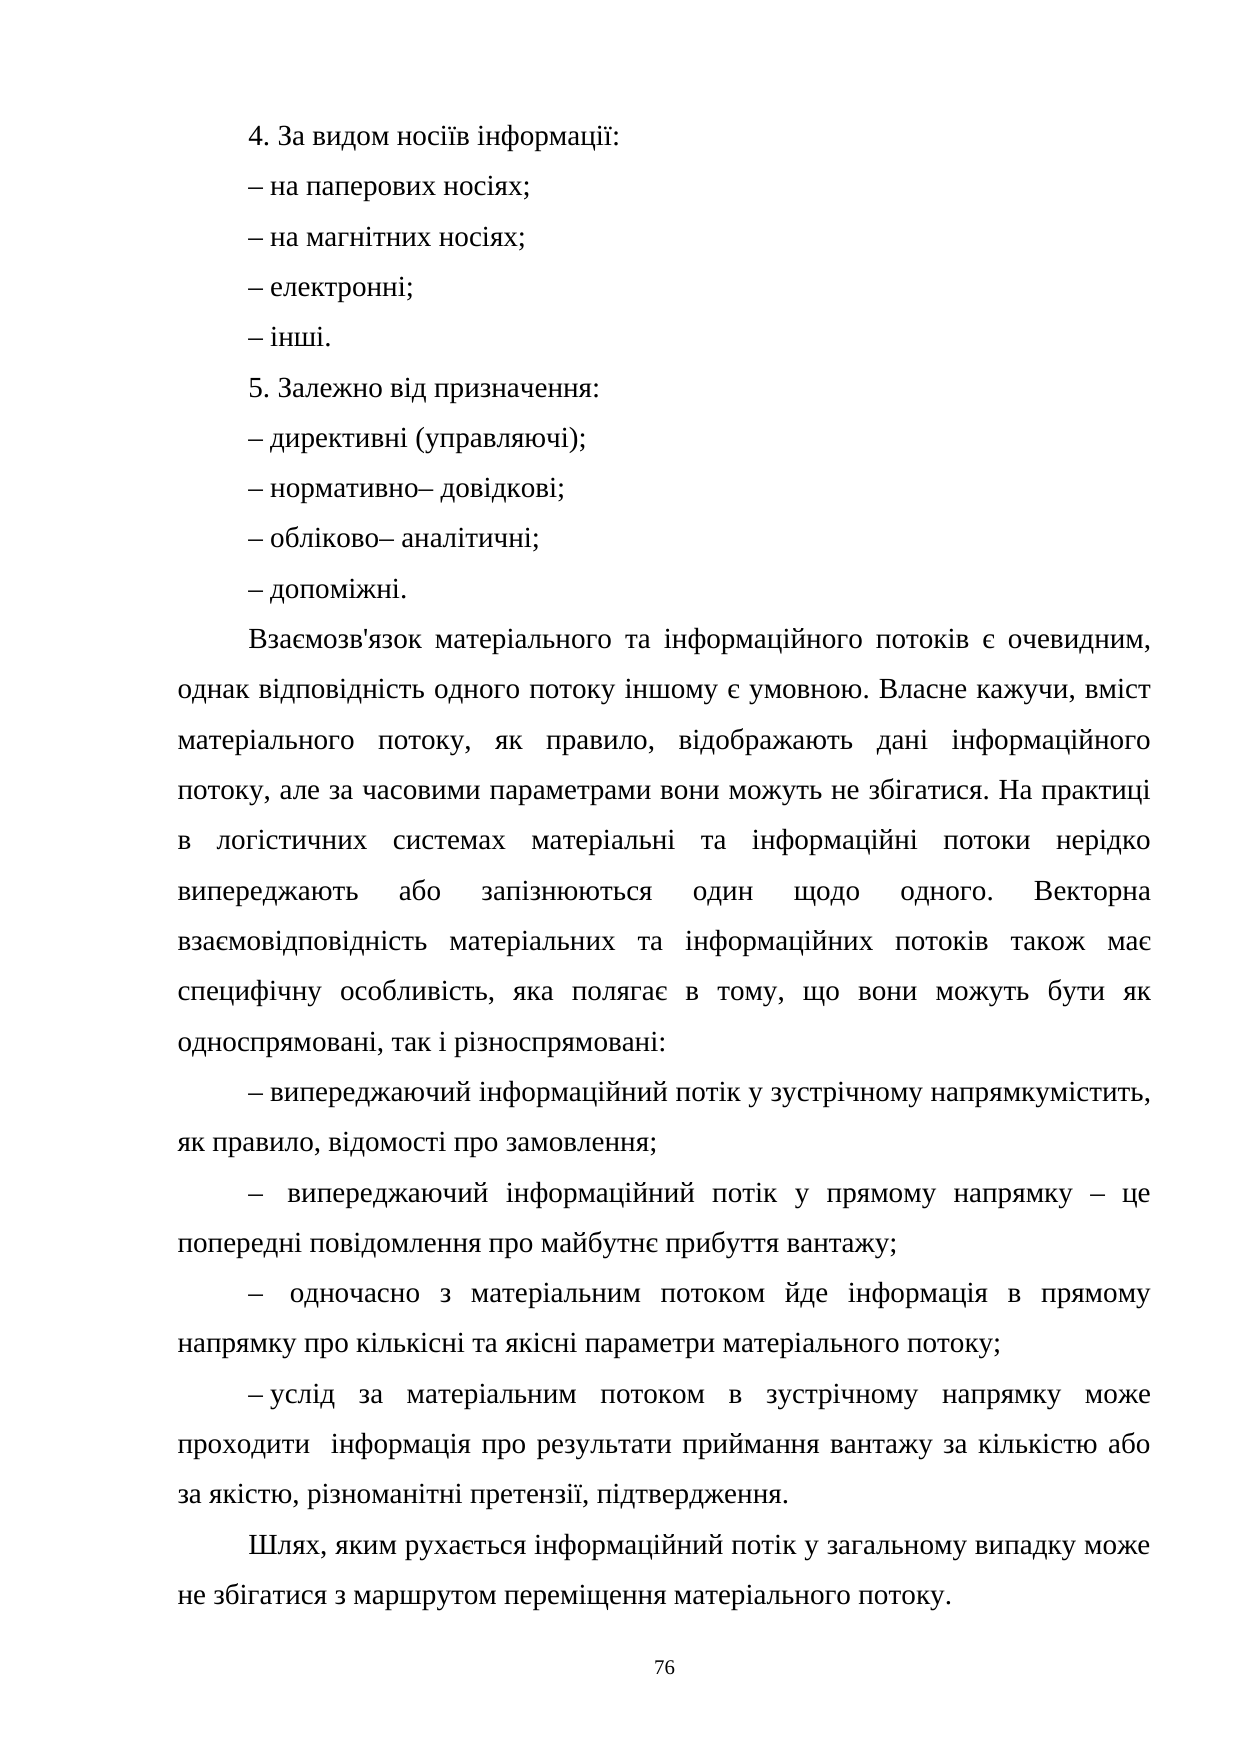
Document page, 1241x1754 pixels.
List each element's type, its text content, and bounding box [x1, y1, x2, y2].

text – випереджаючий інформаційний потік у зустрічному напрямкумістить, як правило, відомості про замовлення; [177, 1074, 1152, 1158]
text – інші. [177, 319, 1152, 353]
text – випереджаючий інформаційний потік у прямому напрямку – це попередні повідомлення про майбутнє прибуття вантажу; [177, 1175, 1152, 1258]
text – електронні; [177, 269, 1152, 303]
text – обліково– аналітичні; [177, 521, 1152, 554]
text – одночасно з матеріальним потоком йде інформація в прямому напрямку про кількісні та якісні параметри матеріального потоку; [177, 1275, 1152, 1359]
text – директивні (управляючі); [177, 420, 1152, 453]
text – нормативно– довідкові; [177, 470, 1152, 504]
text Шлях, яким рухається інформаційний потік у загальному випадку може не збігатися з маршрутом переміщення матеріального потоку. [177, 1527, 1152, 1611]
text 5. Залежно від призначення: [177, 370, 1152, 403]
text – на магнітних носіях; [177, 219, 1152, 252]
text – допоміжні. [177, 571, 1152, 604]
text – услід за матеріальним потоком в зустрічному напрямку може проходити інформація про результати приймання вантажу за кількістю або за якістю, різноманітні претензії, підтвердження. [177, 1376, 1152, 1510]
text Взаємозв'язок матеріального та інформаційного потоків є очевидним, однак відповідність одного потоку іншому є умовною. Власне кажучи, вміст матеріального потоку, як правило, відображають дані інформаційного потоку, але за часовими параметрами вони можуть не збігатися. На практиці в логістичних системах матеріальні та інформаційні потоки нерідко випереджають або запізнюються один щодо одного. Векторна взаємовідповідність матеріальних та інформаційних потоків також має специфічну особливість, яка полягає в тому, що вони можуть бути як односпрямовані, так і різноспрямовані: [177, 621, 1152, 1057]
text 4. За видом носіїв інформації: [177, 118, 1152, 152]
text – на паперових носіях; [177, 168, 1152, 202]
